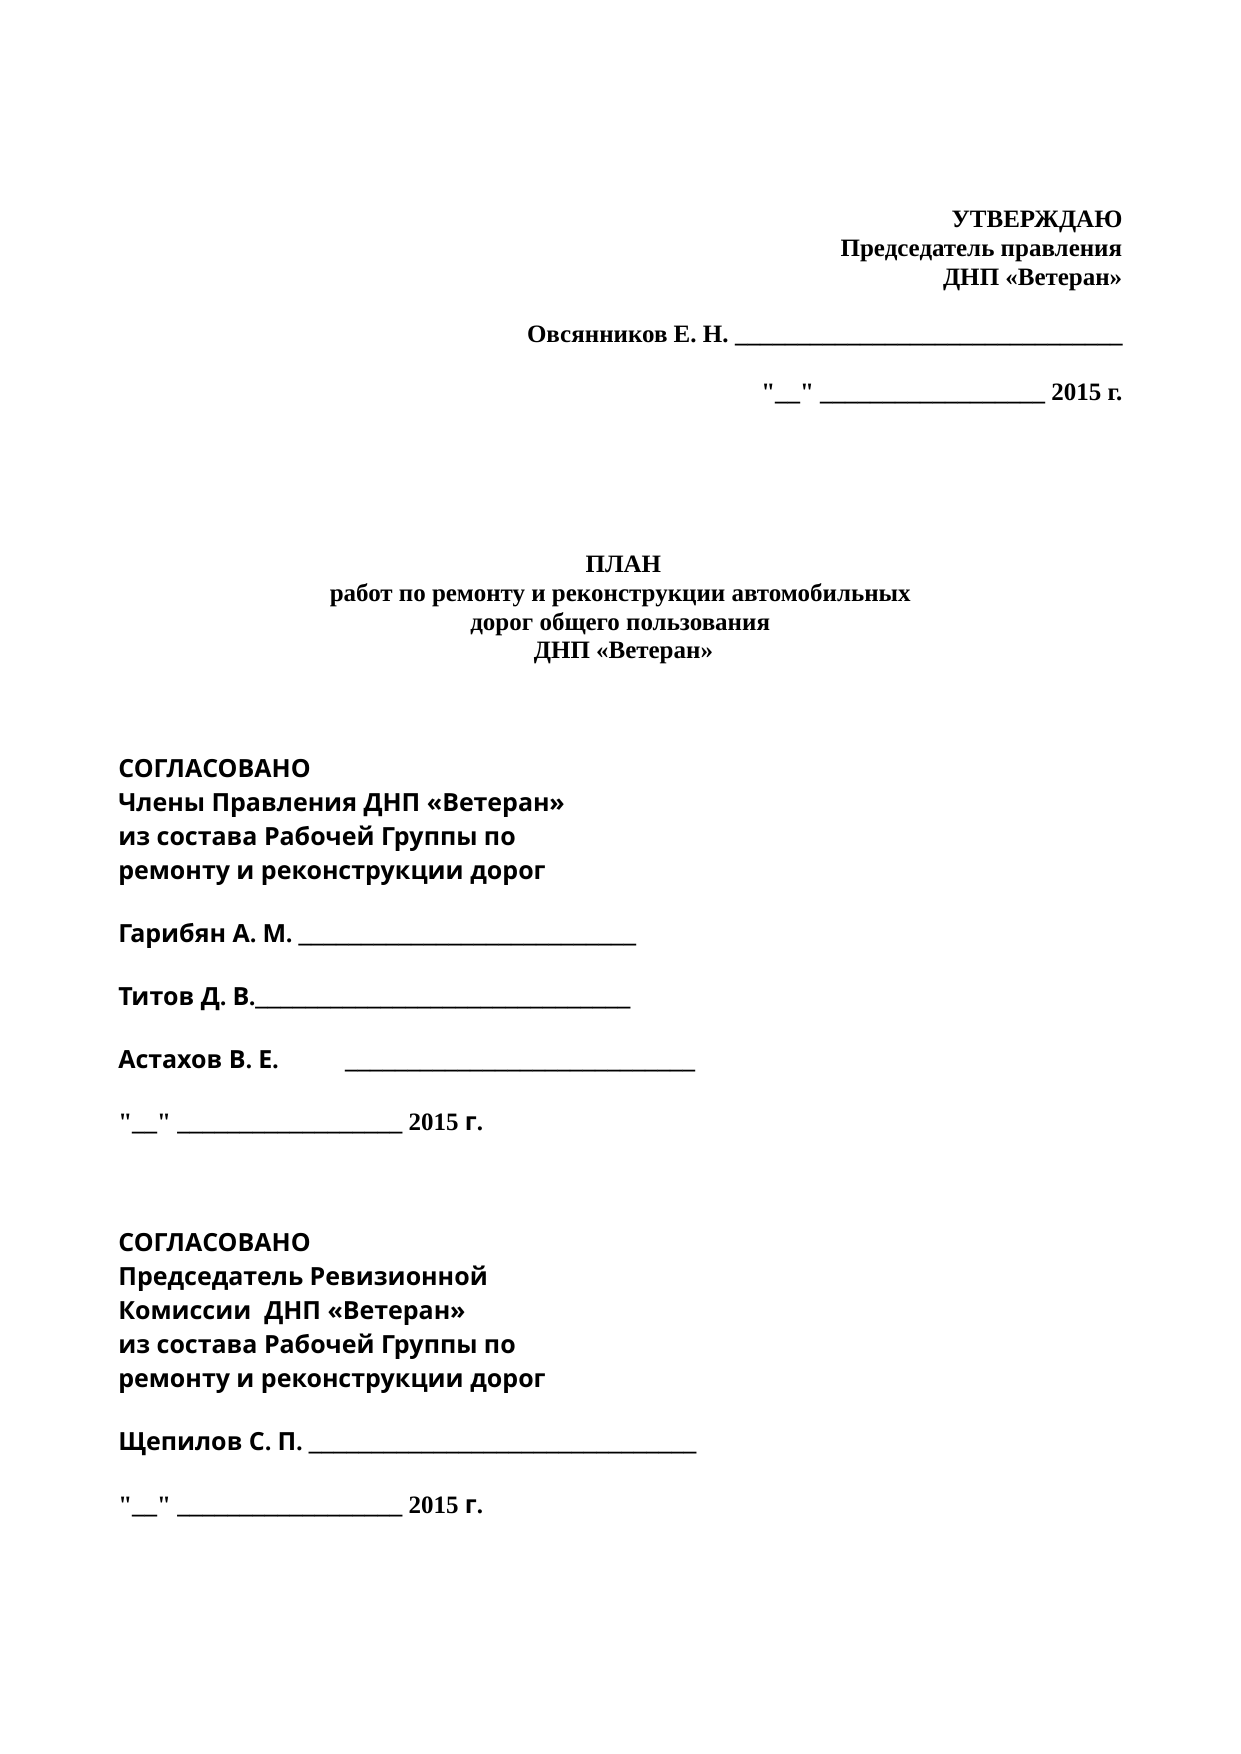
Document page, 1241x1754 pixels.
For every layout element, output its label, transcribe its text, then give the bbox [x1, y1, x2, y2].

text Председатель правления [118, 233, 1122, 262]
text ПЛАН [118, 549, 1122, 578]
text Астахов В. Е. ____________________________ [118, 1041, 1122, 1075]
text УТВЕРЖДАЮ [118, 204, 1122, 233]
text Члены Правления ДНП «Ветеран» [118, 785, 1122, 819]
text ремонту и реконструкции дорог [118, 1361, 1122, 1395]
text Овсянников Е. Н. _______________________________ [118, 319, 1122, 348]
text Гарибян А. М. ___________________________ [118, 916, 1122, 950]
text дорог общего пользования [118, 607, 1122, 636]
text СОГЛАСОВАНО [118, 751, 1122, 785]
text ремонту и реконструкции дорог [118, 853, 1122, 887]
text ДНП «Ветеран» [118, 636, 1122, 664]
text работ по ремонту и реконструкции автомобильных [118, 578, 1122, 607]
text "__" __________________ 2015 г. [118, 1486, 1122, 1520]
text Комиссии ДНП «Ветеран» [118, 1292, 1122, 1327]
text ДНП «Ветеран» [118, 262, 1122, 291]
text из состава Рабочей Группы по [118, 1327, 1122, 1361]
text СОГЛАСОВАНО [118, 1224, 1122, 1258]
text Титов Д. В.______________________________ [118, 978, 1122, 1012]
text Председатель Ревизионной [118, 1258, 1122, 1292]
text "__" __________________ 2015 г. [118, 377, 1122, 406]
text Щепилов С. П. _______________________________ [118, 1423, 1122, 1457]
text "__" __________________ 2015 г. [118, 1104, 1122, 1138]
text из состава Рабочей Группы по [118, 819, 1122, 853]
